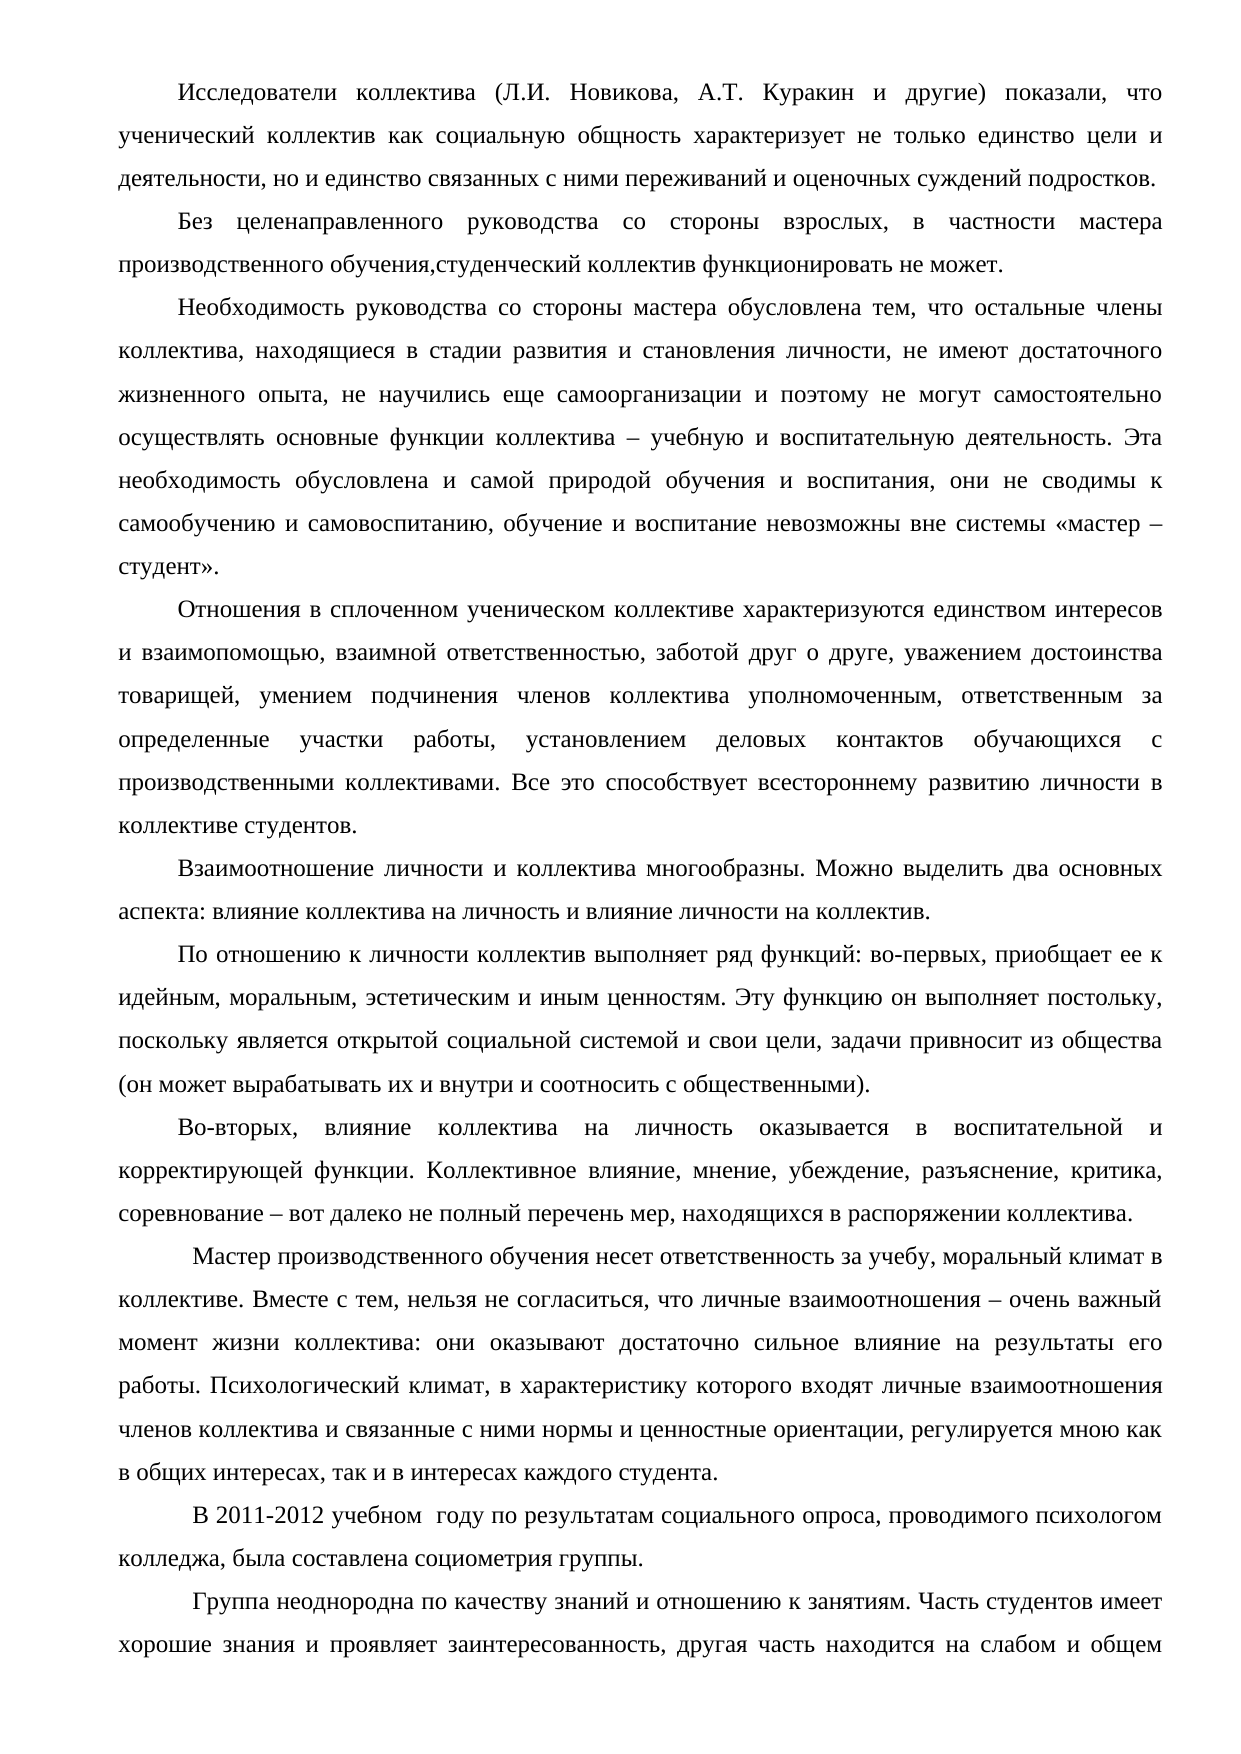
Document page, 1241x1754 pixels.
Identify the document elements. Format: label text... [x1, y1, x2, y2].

text Отношения в сплоченном ученическом коллективе характеризуются единством интересов и взаимопомощью, взаимной ответственностью, заботой друг о друге, уважением достоинства товарищей, умением подчинения членов коллектива уполномоченным, ответственным за определенные участки работы, установлением деловых контактов обучающихся с производственными коллективами. Все это способствует всестороннему развитию личности в коллективе студентов. [118, 594, 1163, 839]
text Необходимость руководства со стороны мастера обусловлена тем, что остальные члены коллектива, находящиеся в стадии развития и становления личности, не имеют достаточного жизненного опыта, не научились еще самоорганизации и поэтому не могут самостоятельно осуществлять основные функции коллектива – учебную и воспитательную деятельность. Эта необходимость обусловлена и самой природой обучения и воспитания, они не сводимы к самообучению и самовоспитанию, обучение и воспитание невозможны вне системы «мастер – студент». [118, 292, 1163, 580]
text По отношению к личности коллектив выполняет ряд функций: во-первых, приобщает ее к идейным, моральным, эстетическим и иным ценностям. Эту функцию он выполняет постольку, поскольку является открытой социальной системой и свои цели, задачи привносит из общества (он может вырабатывать их и внутри и соотносить с общественными). [118, 939, 1163, 1097]
text В 2011-2012 учебном году по результатам социального опроса, проводимого психологом колледжа, была составлена социометрия группы. [118, 1500, 1163, 1572]
text Исследователи коллектива (Л.И. Новикова, А.Т. Куракин и другие) показали, что ученический коллектив как социальную общность характеризует не только единство цели и деятельности, но и единство связанных с ними переживаний и оценочных суждений подростков. [118, 77, 1163, 192]
text Взаимоотношение личности и коллектива многообразны. Можно выделить два основных аспекта: влияние коллектива на личность и влияние личности на коллектив. [118, 853, 1163, 925]
text Во-вторых, влияние коллектива на личность оказывается в воспитательной и корректирующей функции. Коллективное влияние, мнение, убеждение, разъяснение, критика, соревнование – вот далеко не полный перечень мер, находящихся в распоряжении коллектива. [118, 1112, 1163, 1227]
text Мастер производственного обучения несет ответственность за учебу, моральный климат в коллективе. Вместе с тем, нельзя не согласиться, что личные взаимоотношения – очень важный момент жизни коллектива: они оказывают достаточно сильное влияние на результаты его работы. Психологический климат, в характеристику которого входят личные взаимоотношения членов коллектива и связанные с ними нормы и ценностные ориентации, регулируется мною как в общих интересах, так и в интересах каждого студента. [118, 1241, 1163, 1486]
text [118, 1586, 1163, 1658]
text Без целенаправленного руководства со стороны взрослых, в частности мастера производственного обучения,студенческий коллектив функционировать не может. [118, 206, 1163, 278]
